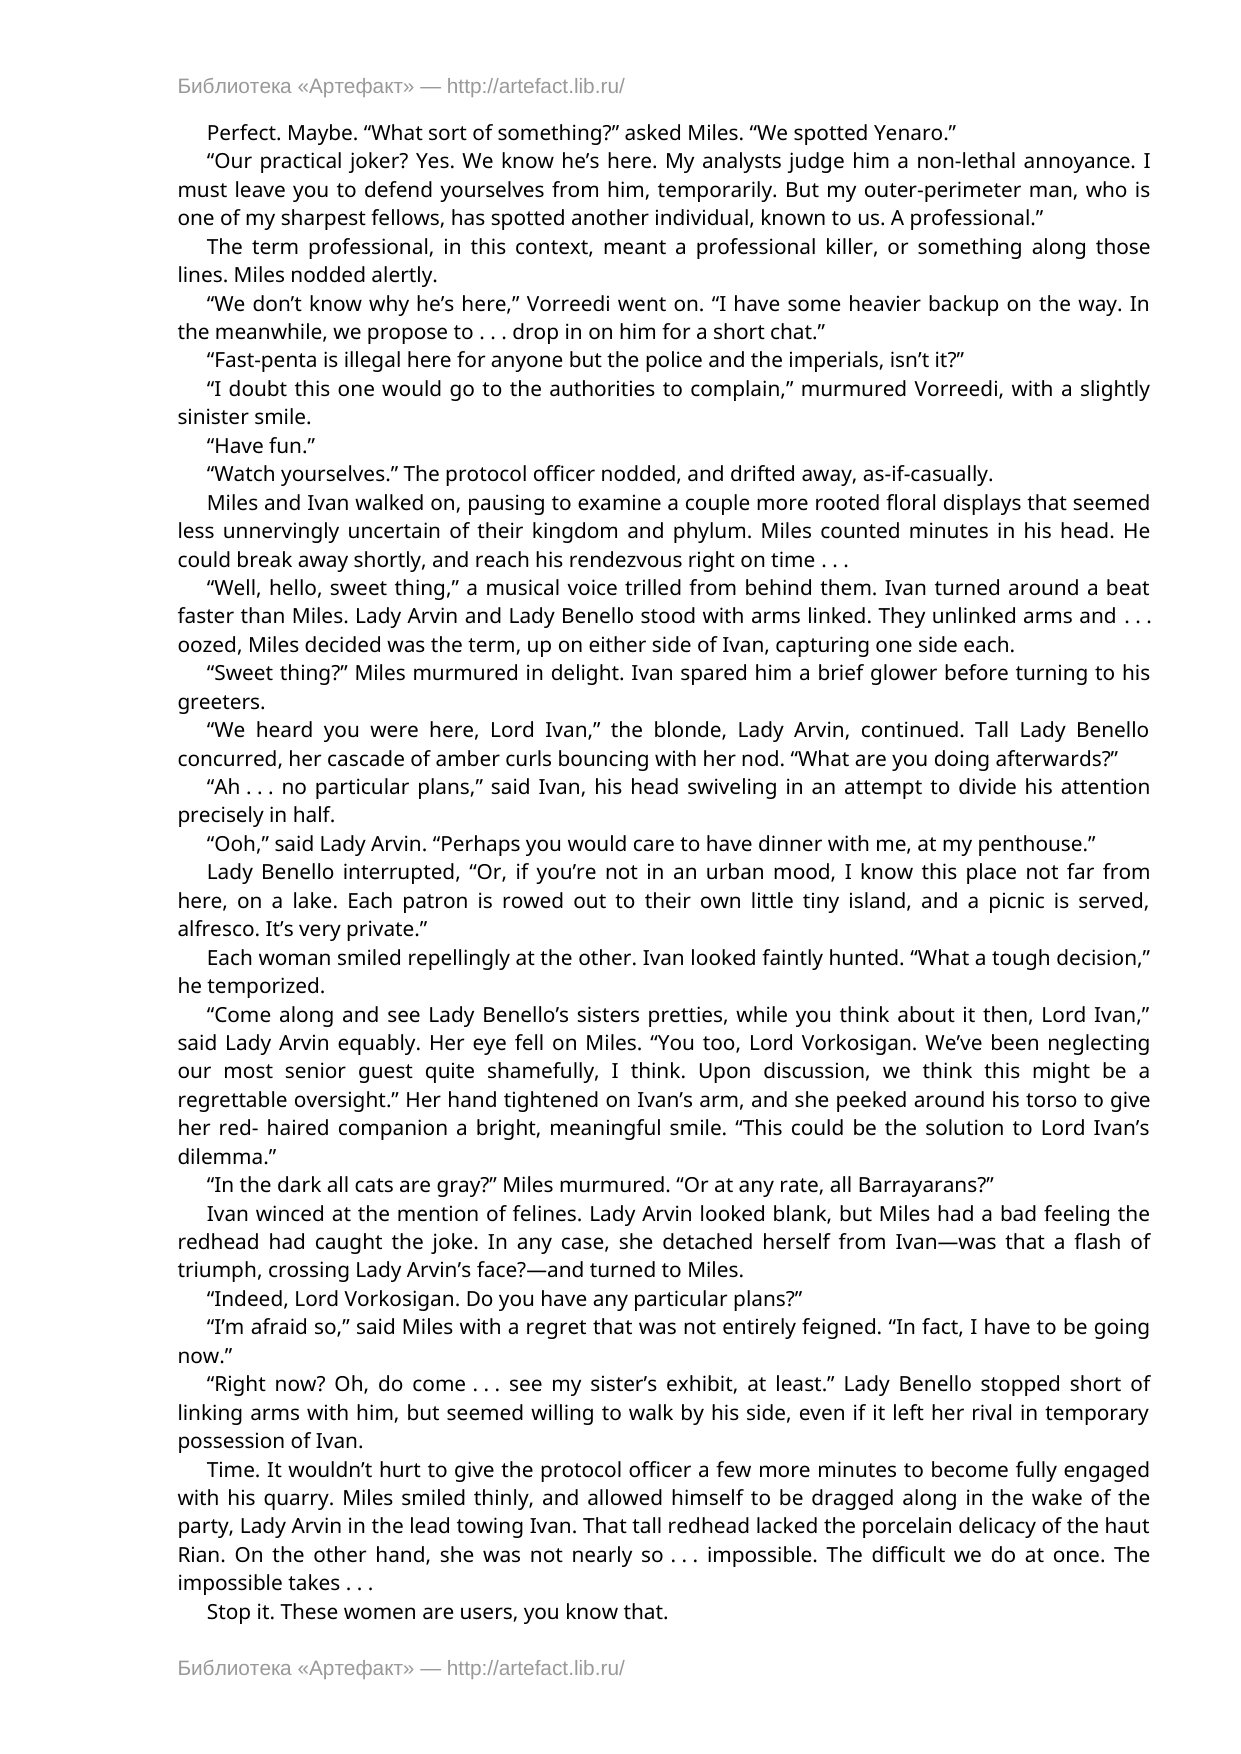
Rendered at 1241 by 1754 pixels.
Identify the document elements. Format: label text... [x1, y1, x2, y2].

text “I’m afraid so,” said Miles with a regret that was not entirely feigned. “In fact, I have to be going now.” [177, 1312, 1152, 1369]
text “We heard you were here, Lord Ivan,” the blonde, Lady Arvin, continued. Tall Lady Benello concurred, her cascade of amber curls bouncing with her nod. “What are you doing afterwards?” [177, 715, 1152, 772]
text “Come along and see Lady Benello’s sisters pretties, while you think about it then, Lord Ivan,” said Lady Arvin equably. Her eye fell on Miles. “You too, Lord Vorkosigan. We’ve been neglecting our most senior guest quite shamefully, I think. Upon discussion, we think this might be a regrettable oversight.” Her hand tightened on Ivan’s arm, and she peeked around his torso to give her red- haired companion a bright, meaningful smile. “This could be the solution to Lord Ivan’s dilemma.” [177, 1000, 1152, 1170]
text “Well, hello, sweet thing,” a musical voice trilled from behind them. Ivan turned around a beat faster than Miles. Lady Arvin and Lady Benello stood with arms linked. They unlinked arms and . . . oozed, Miles decided was the term, up on either side of Ivan, capturing one side each. [177, 573, 1152, 658]
text Perfect. Maybe. “What sort of something?” asked Miles. “We spotted Yenaro.” [177, 118, 1152, 147]
text “Ooh,” said Lady Arvin. “Perhaps you would care to have dinner with me, at my penthouse.” [177, 829, 1152, 857]
text Stop it. These women are users, you know that. [177, 1597, 1152, 1625]
text “In the dark all cats are gray?” Miles murmured. “Or at any rate, all Barrayarans?” [177, 1170, 1152, 1199]
text “Watch yourselves.” The protocol officer nodded, and drifted away, as-if-casually. [177, 459, 1152, 488]
text Ivan winced at the mention of felines. Lady Arvin looked blank, but Miles had a bad feeling the redhead had caught the joke. In any case, she detached herself from Ivan—was that a flash of triumph, crossing Lady Arvin’s face?—and turned to Miles. [177, 1199, 1152, 1284]
text “I doubt this one would go to the authorities to complain,” murmured Vorreedi, with a slightly sinister smile. [177, 374, 1152, 431]
text “Sweet thing?” Miles murmured in delight. Ivan spared him a brief glower before turning to his greeters. [177, 658, 1152, 715]
text Time. It wouldn’t hurt to give the protocol officer a few more minutes to become fully engaged with his quarry. Miles smiled thinly, and allowed himself to be dragged along in the wake of the party, Lady Arvin in the lead towing Ivan. That tall redhead lacked the porcelain delicacy of the haut Rian. On the other hand, she was not nearly so . . . impossible. The difficult we do at once. The impossible takes . . . [177, 1455, 1152, 1597]
text “Our practical joker? Yes. We know he’s here. My analysts judge him a non-lethal annoyance. I must leave you to defend yourselves from him, temporarily. But my outer-perimeter man, who is one of my sharpest fellows, has spotted another individual, known to us. A professional.” [177, 147, 1152, 232]
text “Ah . . . no particular plans,” said Ivan, his head swiveling in an attempt to divide his attention precisely in half. [177, 772, 1152, 829]
text Each woman smiled repellingly at the other. Ivan looked faintly hunted. “What a tough decision,” he temporized. [177, 943, 1152, 1000]
text “Fast-penta is illegal here for anyone but the police and the imperials, isn’t it?” [177, 346, 1152, 374]
text Miles and Ivan walked on, pausing to examine a couple more rooted floral displays that seemed less unnervingly uncertain of their kingdom and phylum. Miles counted minutes in his head. He could break away shortly, and reach his rendezvous right on time . . . [177, 488, 1152, 573]
text “Have fun.” [177, 431, 1152, 459]
text “Indeed, Lord Vorkosigan. Do you have any particular plans?” [177, 1284, 1152, 1312]
text The term professional, in this context, meant a professional killer, or something along those lines. Miles nodded alertly. [177, 232, 1152, 289]
text “We don’t know why he’s here,” Vorreedi went on. “I have some heavier backup on the way. In the meanwhile, we propose to . . . drop in on him for a short chat.” [177, 289, 1152, 346]
text Lady Benello interrupted, “Or, if you’re not in an urban mood, I know this place not far from here, on a lake. Each patron is rowed out to their own little tiny island, and a picnic is served, alfresco. It’s very private.” [177, 857, 1152, 943]
text “Right now? Oh, do come . . . see my sister’s exhibit, at least.” Lady Benello stopped short of linking arms with him, but seemed willing to walk by his side, even if it left her rival in temporary possession of Ivan. [177, 1369, 1152, 1455]
